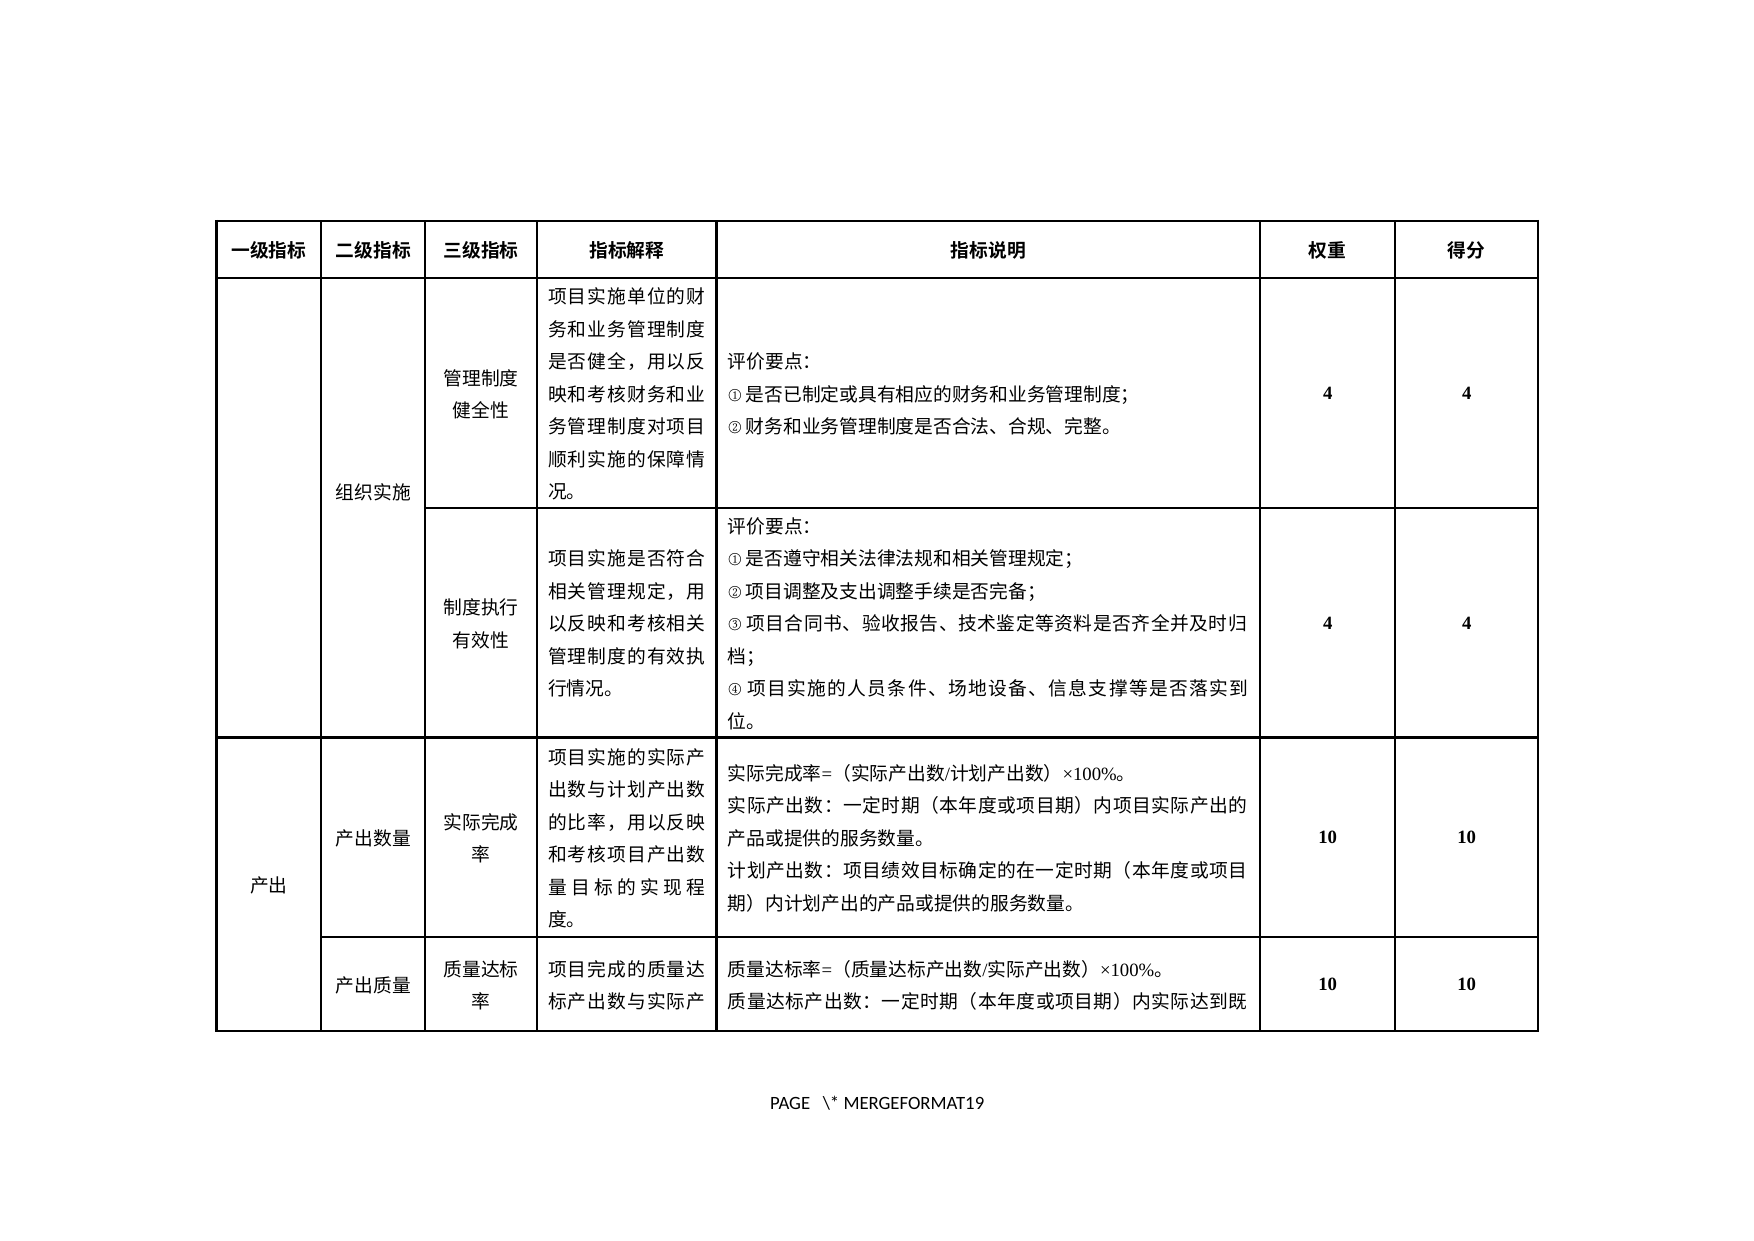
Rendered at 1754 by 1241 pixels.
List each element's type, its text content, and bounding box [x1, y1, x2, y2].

table_cell 质量达标率 [426, 938, 536, 1030]
table_cell 组织实施 [322, 279, 424, 736]
table_header 指标解释 [538, 222, 715, 277]
table_cell 4 [1396, 509, 1537, 736]
table_cell 管理制度 健全性 [426, 279, 536, 507]
table_cell 10 [1396, 938, 1537, 1030]
table_cell 10 [1396, 739, 1537, 936]
table_cell 项目实施单位的财务和业务管理制度是否健全，用以反映和考核财务和业务管理制度对项目顺利实施的保障情况。 [538, 279, 715, 507]
table_cell 产出数量 [322, 739, 424, 936]
table_cell 产出 [218, 739, 320, 1030]
table_header 得分 [1396, 222, 1537, 277]
table_cell 4 [1396, 279, 1537, 507]
table_cell 4 [1261, 509, 1394, 736]
table_cell 实际完成率=（实际产出数/计划产出数）×100%。 实际产出数：一定时期（本年度或项目期）内项目实际产出的产品或提供的服务数量。 计划产出数：项目绩效目标确定的在一定时期（本年度或项目期）内计划产出的产品或提供的服务数量。 [718, 739, 1259, 936]
table_cell 项目实施是否符合相关管理规定，用以反映和考核相关管理制度的有效执行情况。 [538, 509, 715, 736]
table_header 权重 [1261, 222, 1394, 277]
table_header 三级指标 [426, 222, 536, 277]
table_cell 制度执行 有效性 [426, 509, 536, 736]
table_cell 评价要点： ①是否遵守相关法律法规和相关管理规定； ②项目调整及支出调整手续是否完备； ③项目合同书、验收报告、技术鉴定等资料是否齐全并及时归档； ④项目实施的人员条件、场地设备、信息支撑等是否落实到位。 [718, 509, 1259, 736]
table_header 指标说明 [718, 222, 1259, 277]
table_cell 10 [1261, 938, 1394, 1030]
table_cell 产出质量 [322, 938, 424, 1030]
table_cell 评价要点： ①是否已制定或具有相应的财务和业务管理制度； ②财务和业务管理制度是否合法、合规、完整。 [718, 279, 1259, 507]
table_header 二级指标 [322, 222, 424, 277]
table_header 一级指标 [218, 222, 320, 277]
table_cell 实际完成率 [426, 739, 536, 936]
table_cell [718, 938, 1259, 1030]
table_cell 4 [1261, 279, 1394, 507]
table_cell 10 [1261, 739, 1394, 936]
table_cell 项目实施的实际产出数与计划产出数的比率，用以反映和考核项目产出数量目标的实现程度。 [538, 739, 715, 936]
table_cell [538, 938, 715, 1030]
